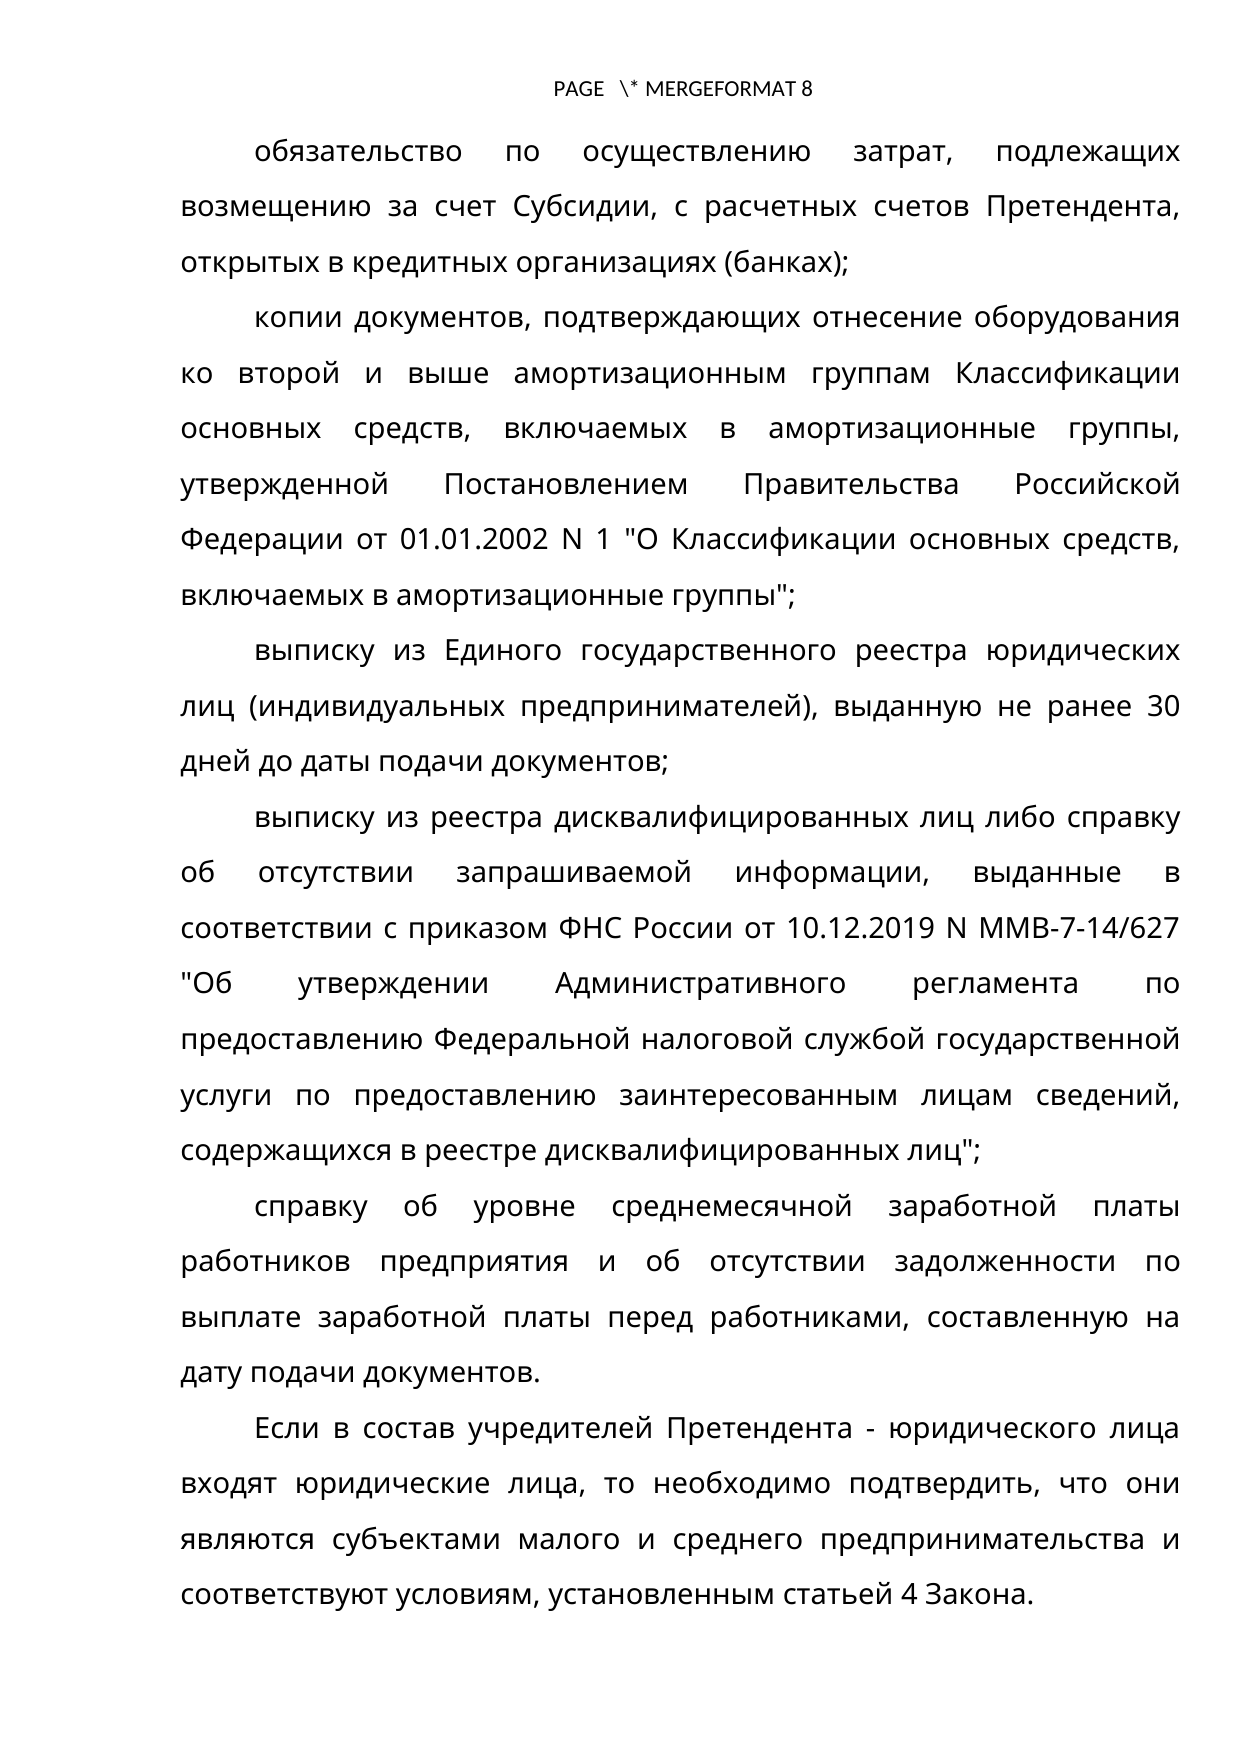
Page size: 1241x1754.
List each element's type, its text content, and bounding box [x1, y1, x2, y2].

text обязательство по осуществлению затрат, подлежащих возмещению за счет Субсидии, с расчетных счетов Претендента, открытых в кредитных организациях (банках); [180, 130, 1181, 281]
text выписку из реестра дисквалифицированных лиц либо справку об отсутствии запрашиваемой информации, выданные в соответствии с приказом ФНС России от 10.12.2019 N ММВ-7-14/627 "Об утверждении Административного регламента по предоставлению Федеральной налоговой службой государственной услуги по предоставлению заинтересованным лицам сведений, содержащихся в реестре дисквалифицированных лиц"; [180, 796, 1181, 1169]
text справку об уровне среднемесячной заработной платы работников предприятия и об отсутствии задолженности по выплате заработной платы перед работниками, составленную на дату подачи документов. [180, 1185, 1181, 1391]
text выписку из Единого государственного реестра юридических лиц (индивидуальных предпринимателей), выданную не ранее 30 дней до даты подачи документов; [180, 629, 1181, 780]
text Если в состав учредителей Претендента - юридического лица входят юридические лица, то необходимо подтвердить, что они являются субъектами малого и среднего предпринимательства и соответствуют условиям, установленным статьей 4 Закона. [180, 1407, 1181, 1613]
text копии документов, подтверждающих отнесение оборудования ко второй и выше амортизационным группам Классификации основных средств, включаемых в амортизационные группы, утвержденной Постановлением Правительства Российской Федерации от 01.01.2002 N 1 "О Классификации основных средств, включаемых в амортизационные группы"; [180, 296, 1181, 614]
